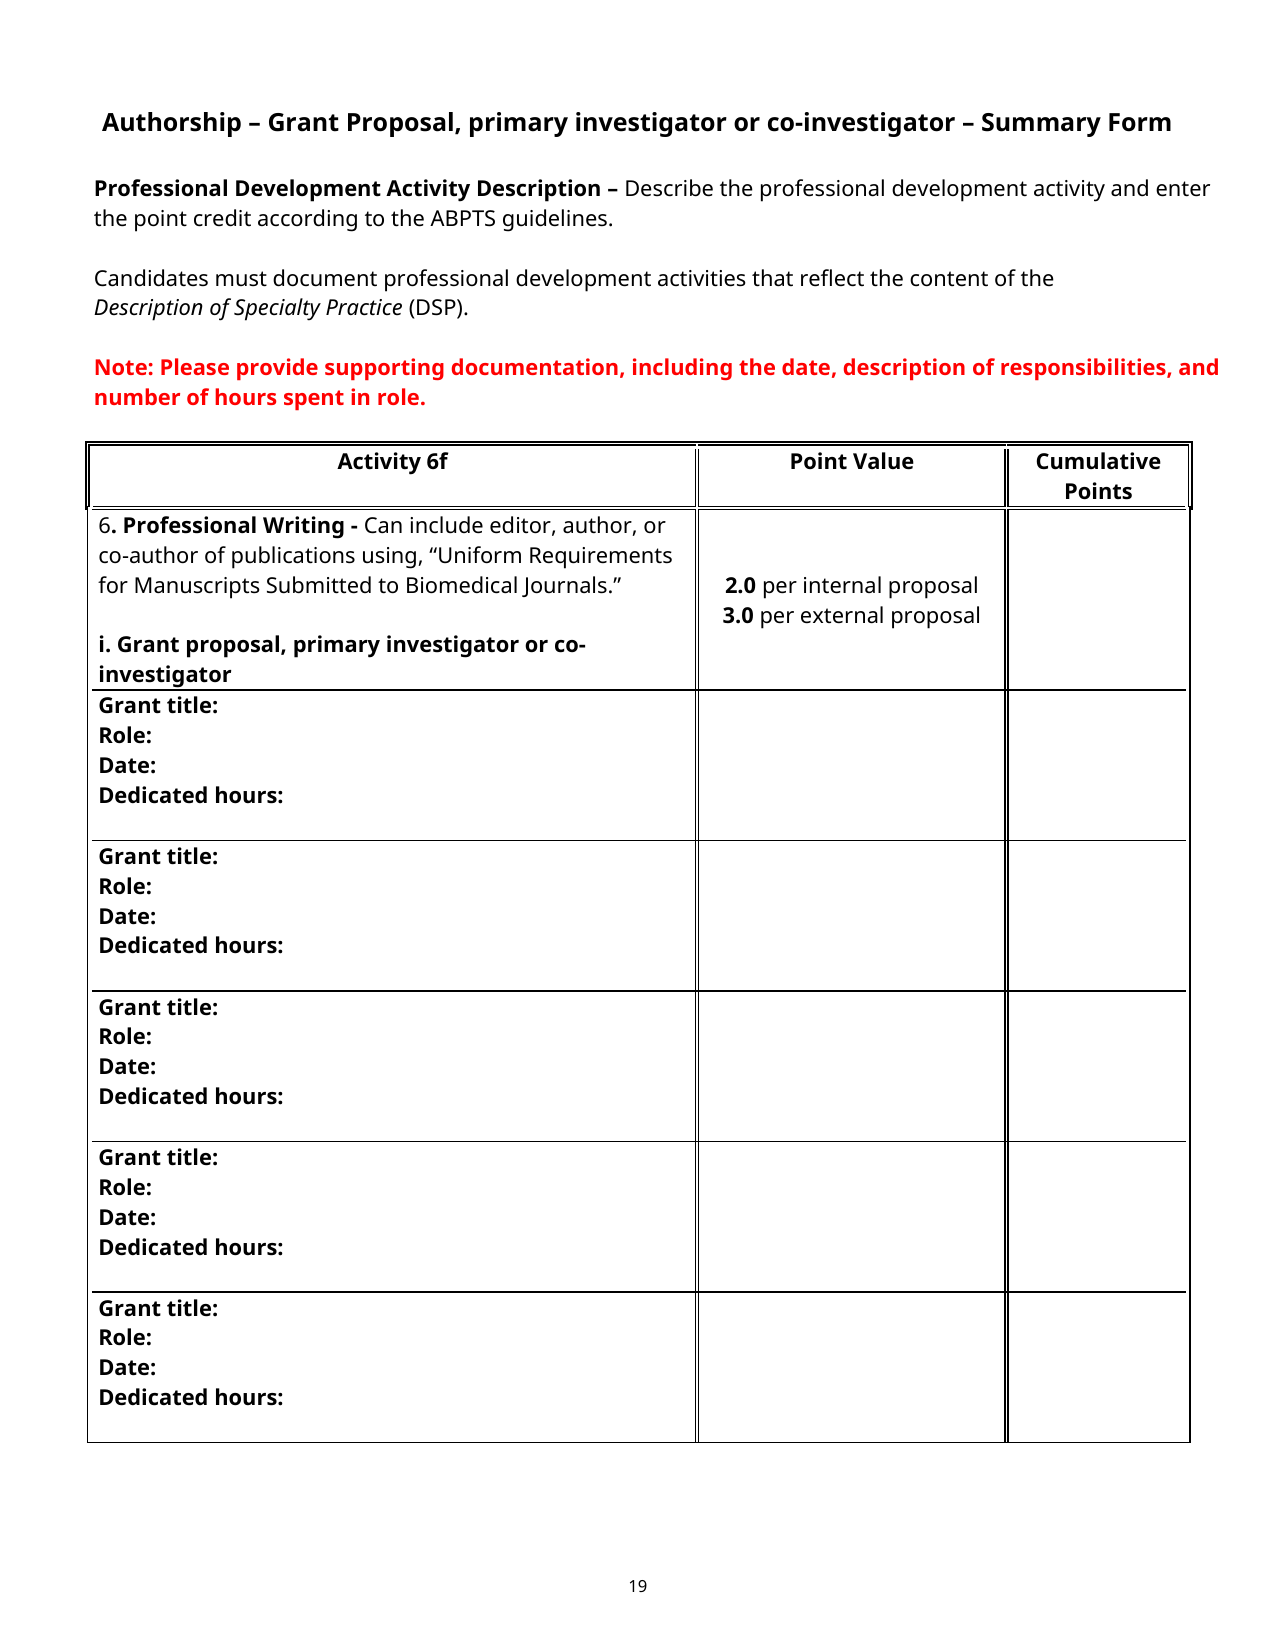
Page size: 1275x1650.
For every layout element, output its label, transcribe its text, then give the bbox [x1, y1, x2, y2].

text Note: Please provide supporting documentation, including the date, description of responsibilities, and number of hours spent in role. [94, 352, 1237, 411]
text Professional Development Activity Description – Describe the professional development activity and enter the point credit according to the ABPTS guidelines. [94, 173, 1237, 233]
table_cell Grant title: Role: Date: Dedicated hours: [88, 689, 695, 839]
table_cell Grant title: Role: Date: Dedicated hours: [88, 840, 695, 990]
table_cell 6. Professional Writing - Can include editor, author, or co-author of publications using, “Uniform Requirements for Manuscripts Submitted to Biomedical Journals.” i. Grant proposal, primary investigator or co-investigator [88, 506, 697, 689]
table_cell [1009, 990, 1189, 1141]
table_cell [1009, 1291, 1189, 1442]
text Description of Specialty Practice (DSP). [37, 292, 1237, 322]
table_header Cumulative Points [1006, 443, 1190, 506]
table_cell [699, 1142, 1004, 1291]
table_cell Grant title: Role: Date: Dedicated hours: [88, 990, 695, 1141]
table_cell [1009, 1141, 1189, 1291]
table_cell [699, 992, 1004, 1141]
table_header Point Value [697, 445, 1006, 506]
table_cell Grant title: Role: Date: Dedicated hours: [88, 1291, 695, 1442]
table_cell 2.0 per internal proposal 3.0 per external proposal [699, 510, 1004, 689]
text Candidates must document professional development activities that reflect the content of the [37, 262, 1237, 292]
table_cell [699, 841, 1004, 990]
table_cell Grant title: Role: Date: Dedicated hours: [88, 1141, 695, 1291]
table_cell [1009, 689, 1189, 839]
table_cell [699, 691, 1004, 839]
text Authorship – Grant Proposal, primary investigator or co-investigator – Summary Form [37, 105, 1237, 139]
table_header Activity 6f [88, 443, 697, 506]
table_cell [1009, 840, 1189, 990]
table_cell [699, 1293, 1004, 1442]
table_cell [1006, 506, 1189, 689]
